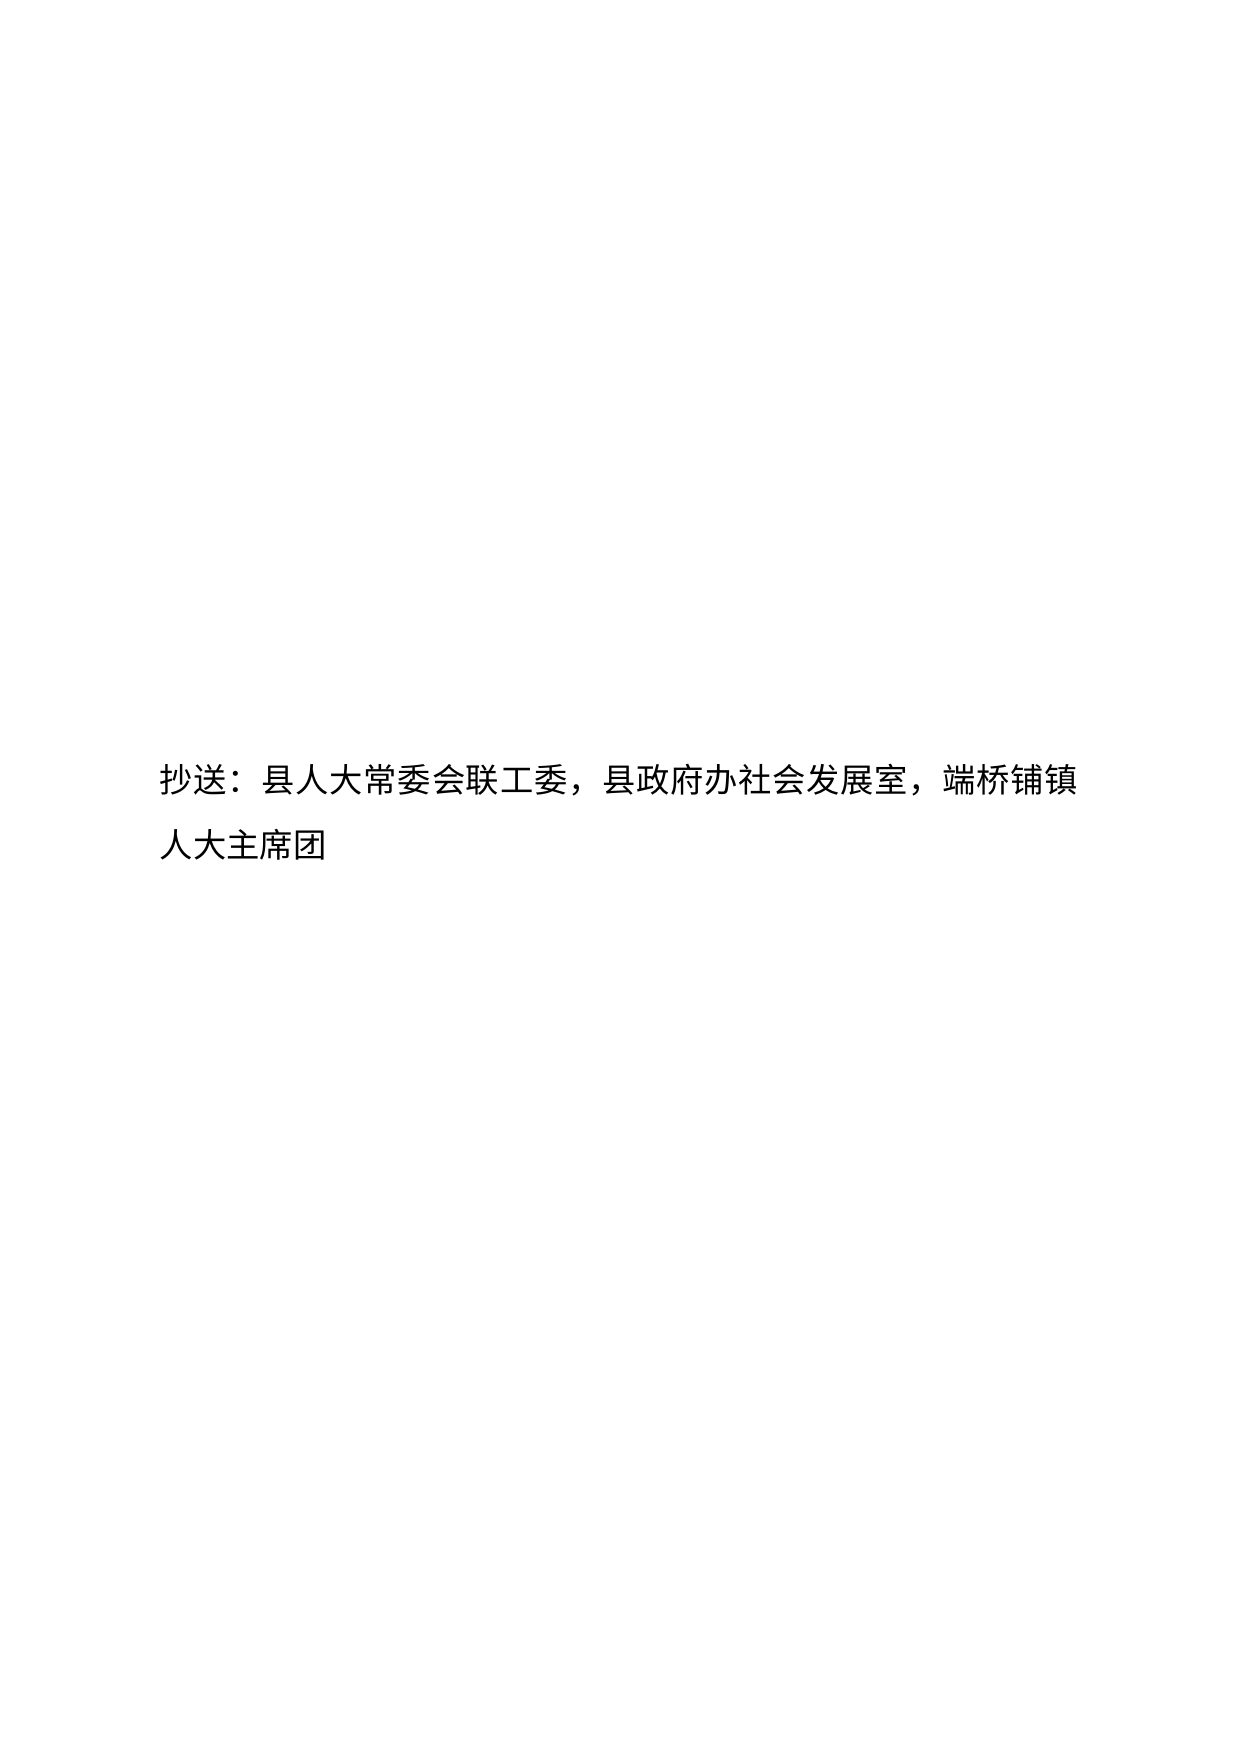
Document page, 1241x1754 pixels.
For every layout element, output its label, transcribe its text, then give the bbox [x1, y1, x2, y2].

text 抄送：县人大常委会联工委，县政府办社会发展室，端桥铺镇人大主席团 [159, 745, 1081, 875]
